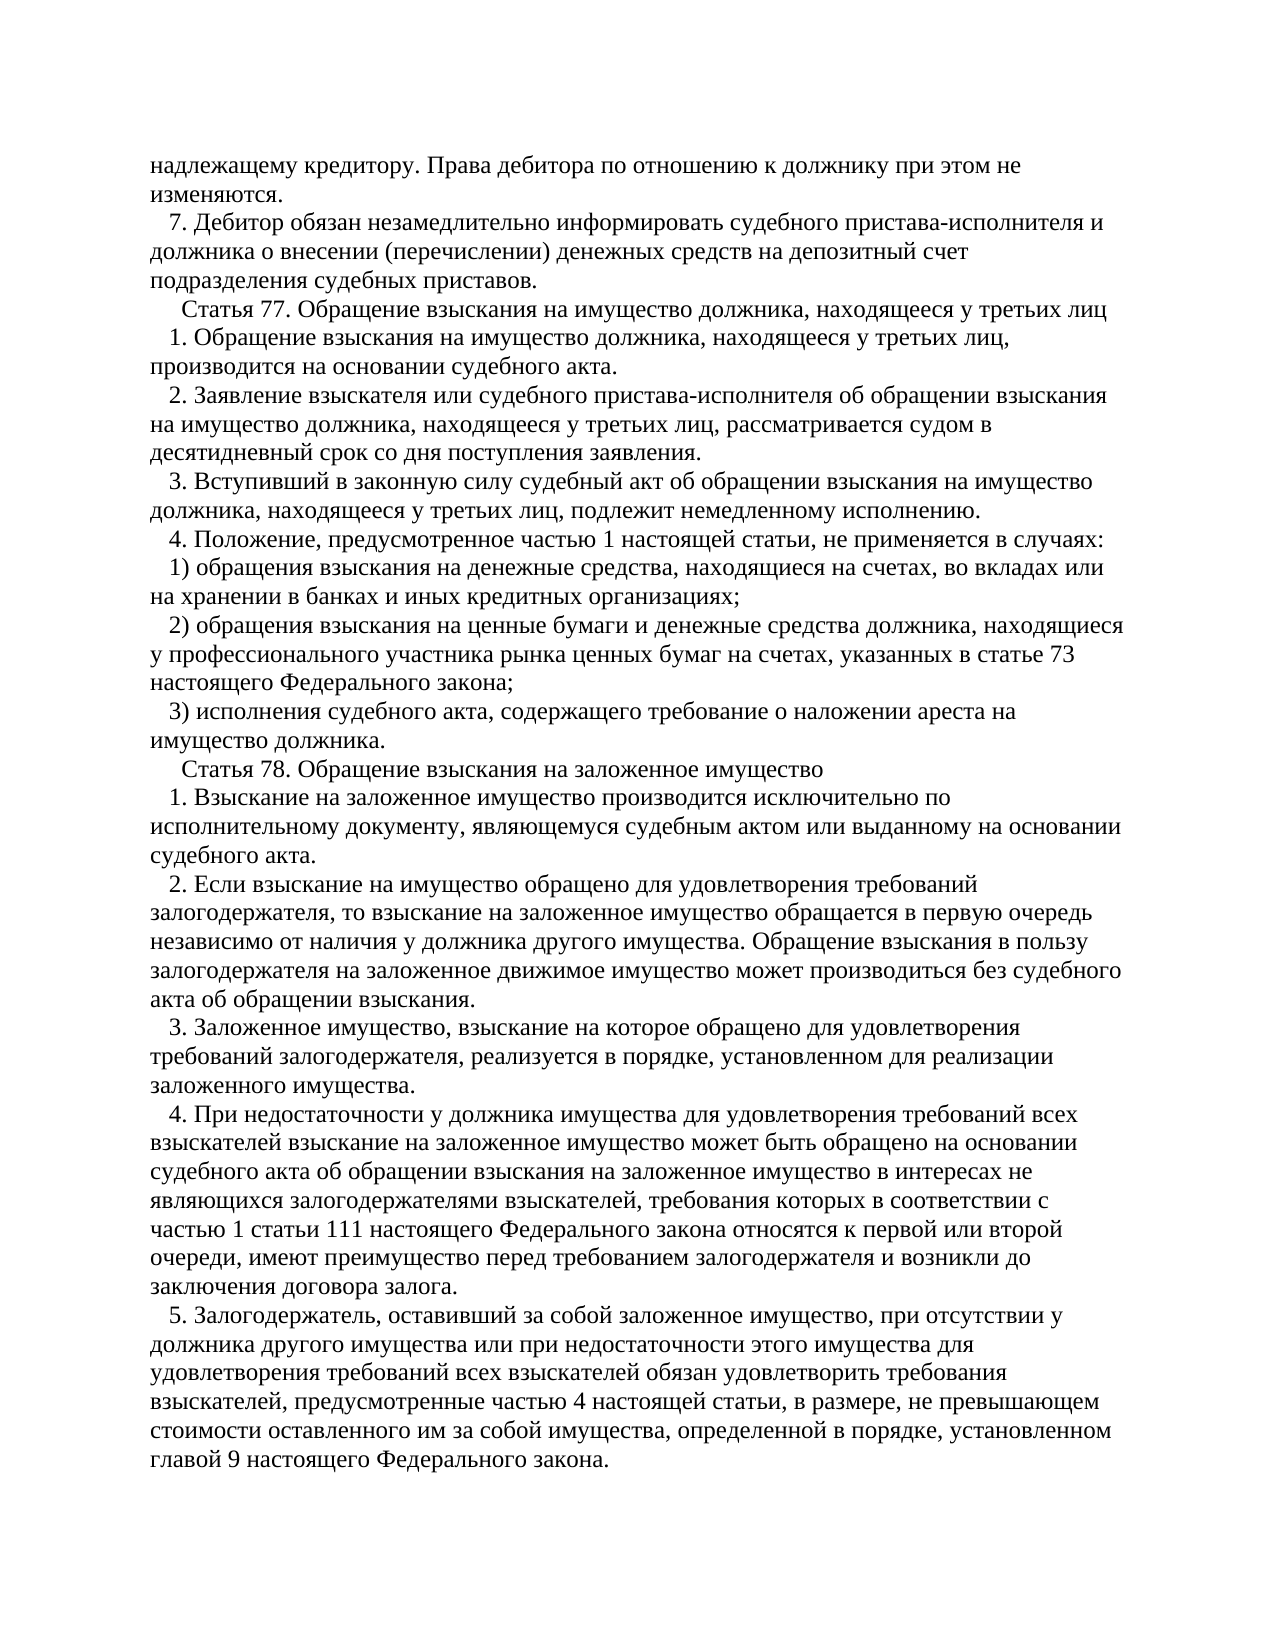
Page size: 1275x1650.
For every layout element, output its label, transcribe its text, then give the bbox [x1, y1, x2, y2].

text 1) обращения взыскания на денежные средства, находящиеся на счетах, во вкладах или на хранении в банках и иных кредитных организациях; [150, 552, 1125, 610]
text 1. Взыскание на заложенное имущество производится исключительно по исполнительному документу, являющемуся судебным актом или выданному на основании судебного акта. [150, 782, 1125, 869]
text 4. Положение, предусмотренное частью 1 настоящей статьи, не применяется в случаях: [150, 524, 1125, 552]
text 3. Заложенное имущество, взыскание на которое обращено для удовлетворения требований залогодержателя, реализуется в порядке, установленном для реализации заложенного имущества. [150, 1012, 1125, 1099]
text 2) обращения взыскания на ценные бумаги и денежные средства должника, находящиеся у профессионального участника рынка ценных бумаг на счетах, указанных в статье 73 настоящего Федерального закона; [150, 610, 1125, 696]
text 7. Дебитор обязан незамедлительно информировать судебного пристава-исполнителя и должника о внесении (перечислении) денежных средств на депозитный счет подразделения судебных приставов. [150, 207, 1125, 294]
text 3) исполнения судебного акта, содержащего требование о наложении ареста на имущество должника. [150, 696, 1125, 754]
text 4. При недостаточности у должника имущества для удовлетворения требований всех взыскателей взыскание на заложенное имущество может быть обращено на основании судебного акта об обращении взыскания на заложенное имущество в интересах не являющихся залогодержателями взыскателей, требования которых в соответствии с частью 1 статьи 111 настоящего Федерального закона относятся к первой или второй очереди, имеют преимущество перед требованием залогодержателя и возникли до заключения договора залога. [150, 1099, 1125, 1300]
text Статья 78. Обращение взыскания на заложенное имущество [150, 754, 1125, 782]
text 2. Заявление взыскателя или судебного пристава-исполнителя об обращении взыскания на имущество должника, находящееся у третьих лиц, рассматривается судом в десятидневный срок со дня поступления заявления. [150, 380, 1125, 466]
text 1. Обращение взыскания на имущество должника, находящееся у третьих лиц, производится на основании судебного акта. [150, 322, 1125, 380]
text 5. Залогодержатель, оставивший за собой заложенное имущество, при отсутствии у должника другого имущества или при недостаточности этого имущества для удовлетворения требований всех взыскателей обязан удовлетворить требования взыскателей, предусмотренные частью 4 настоящей статьи, в размере, не превышающем стоимости оставленного им за собой имущества, определенной в порядке, установленном главой 9 настоящего Федерального закона. [150, 1300, 1125, 1472]
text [150, 150, 1125, 207]
text Статья 77. Обращение взыскания на имущество должника, находящееся у третьих лиц [150, 294, 1125, 322]
text 2. Если взыскание на имущество обращено для удовлетворения требований залогодержателя, то взыскание на заложенное имущество обращается в первую очередь независимо от наличия у должника другого имущества. Обращение взыскания в пользу залогодержателя на заложенное движимое имущество может производиться без судебного акта об обращении взыскания. [150, 869, 1125, 1012]
text 3. Вступивший в законную силу судебный акт об обращении взыскания на имущество должника, находящееся у третьих лиц, подлежит немедленному исполнению. [150, 466, 1125, 524]
